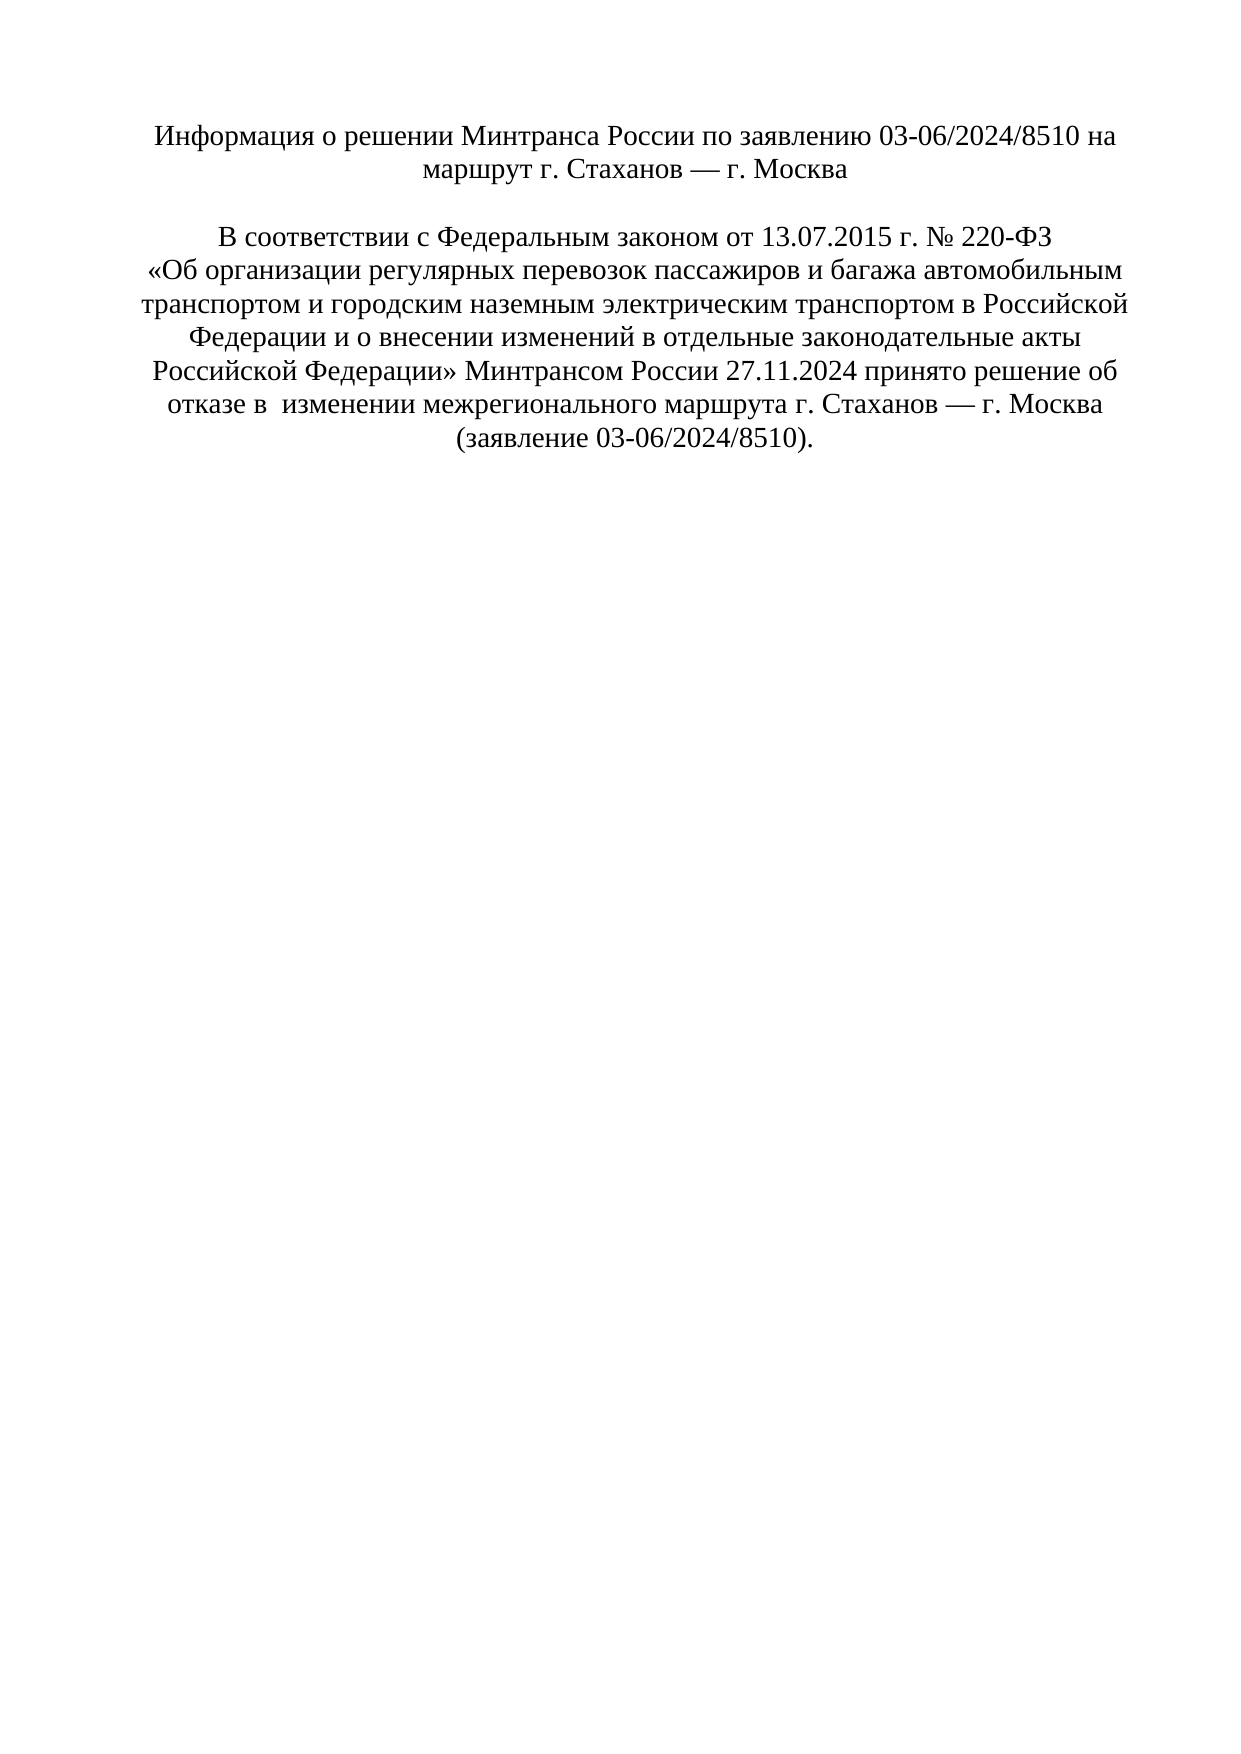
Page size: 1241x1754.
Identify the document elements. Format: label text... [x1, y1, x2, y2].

text В соответствии с Федеральным законом от 13.07.2015 г. № 220-ФЗ «Об организации регулярных перевозок пассажиров и багажа автомобильным транспортом и городским наземным электрическим транспортом в Российской Федерации и о внесении изменений в отдельные законодательные акты Российской Федерации» Минтрансом России 27.11.2024 принято решение об отказе в изменении межрегионального маршрута г. Стаханов — г. Москва (заявление 03-06/2024/8510). [118, 219, 1152, 453]
text Информация о решении Минтранса России по заявлению 03-06/2024/8510 на маршрут г. Стаханов — г. Москва [118, 118, 1152, 185]
